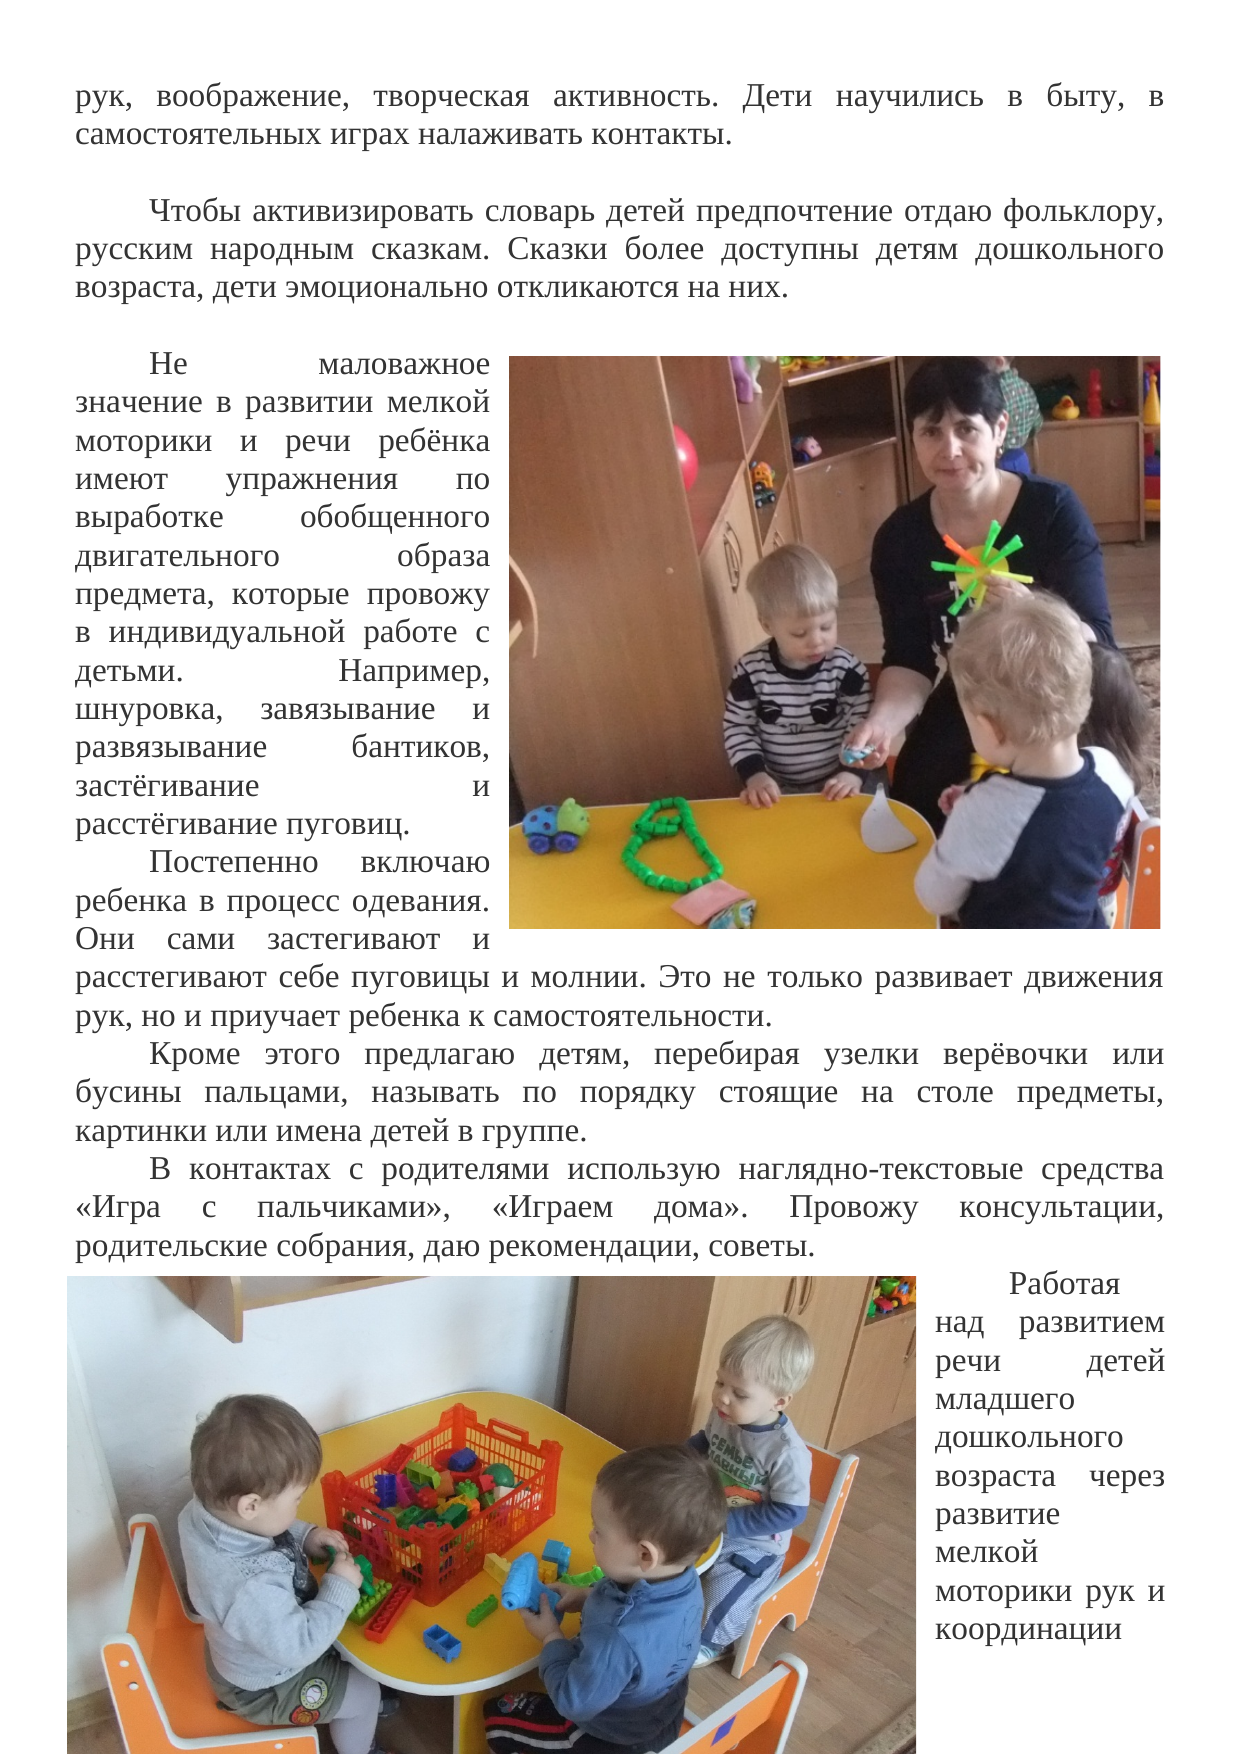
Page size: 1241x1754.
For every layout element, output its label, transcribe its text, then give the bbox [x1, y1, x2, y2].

text Чтобы активизировать словарь детей предпочтение отдаю фольклору, русским народным сказкам. Сказки более доступны детям дошкольного возраста, дети эмоционально откликаются на них. [75, 190, 1165, 305]
text В контактах с родителями использую наглядно-текстовые средства «Игра с пальчиками», «Играем дома». Провожу консультации, родительские собрания, даю рекомендации, советы. [75, 1148, 1165, 1263]
picture [67, 1276, 917, 1754]
picture [509, 356, 1161, 929]
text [75, 1263, 1165, 1647]
text Постепенно включаю ребенка в процесс одевания. Они сами застегивают и расстегивают себе пуговицы и молнии. Это не только развивает движения рук, но и приучает ребенка к самостоятельности. [75, 842, 1165, 1033]
text Кроме этого предлагаю детям, перебирая узелки верёвочки или бусины пальцами, называть по порядку стоящие на столе предметы, картинки или имена детей в группе. [75, 1033, 1165, 1148]
